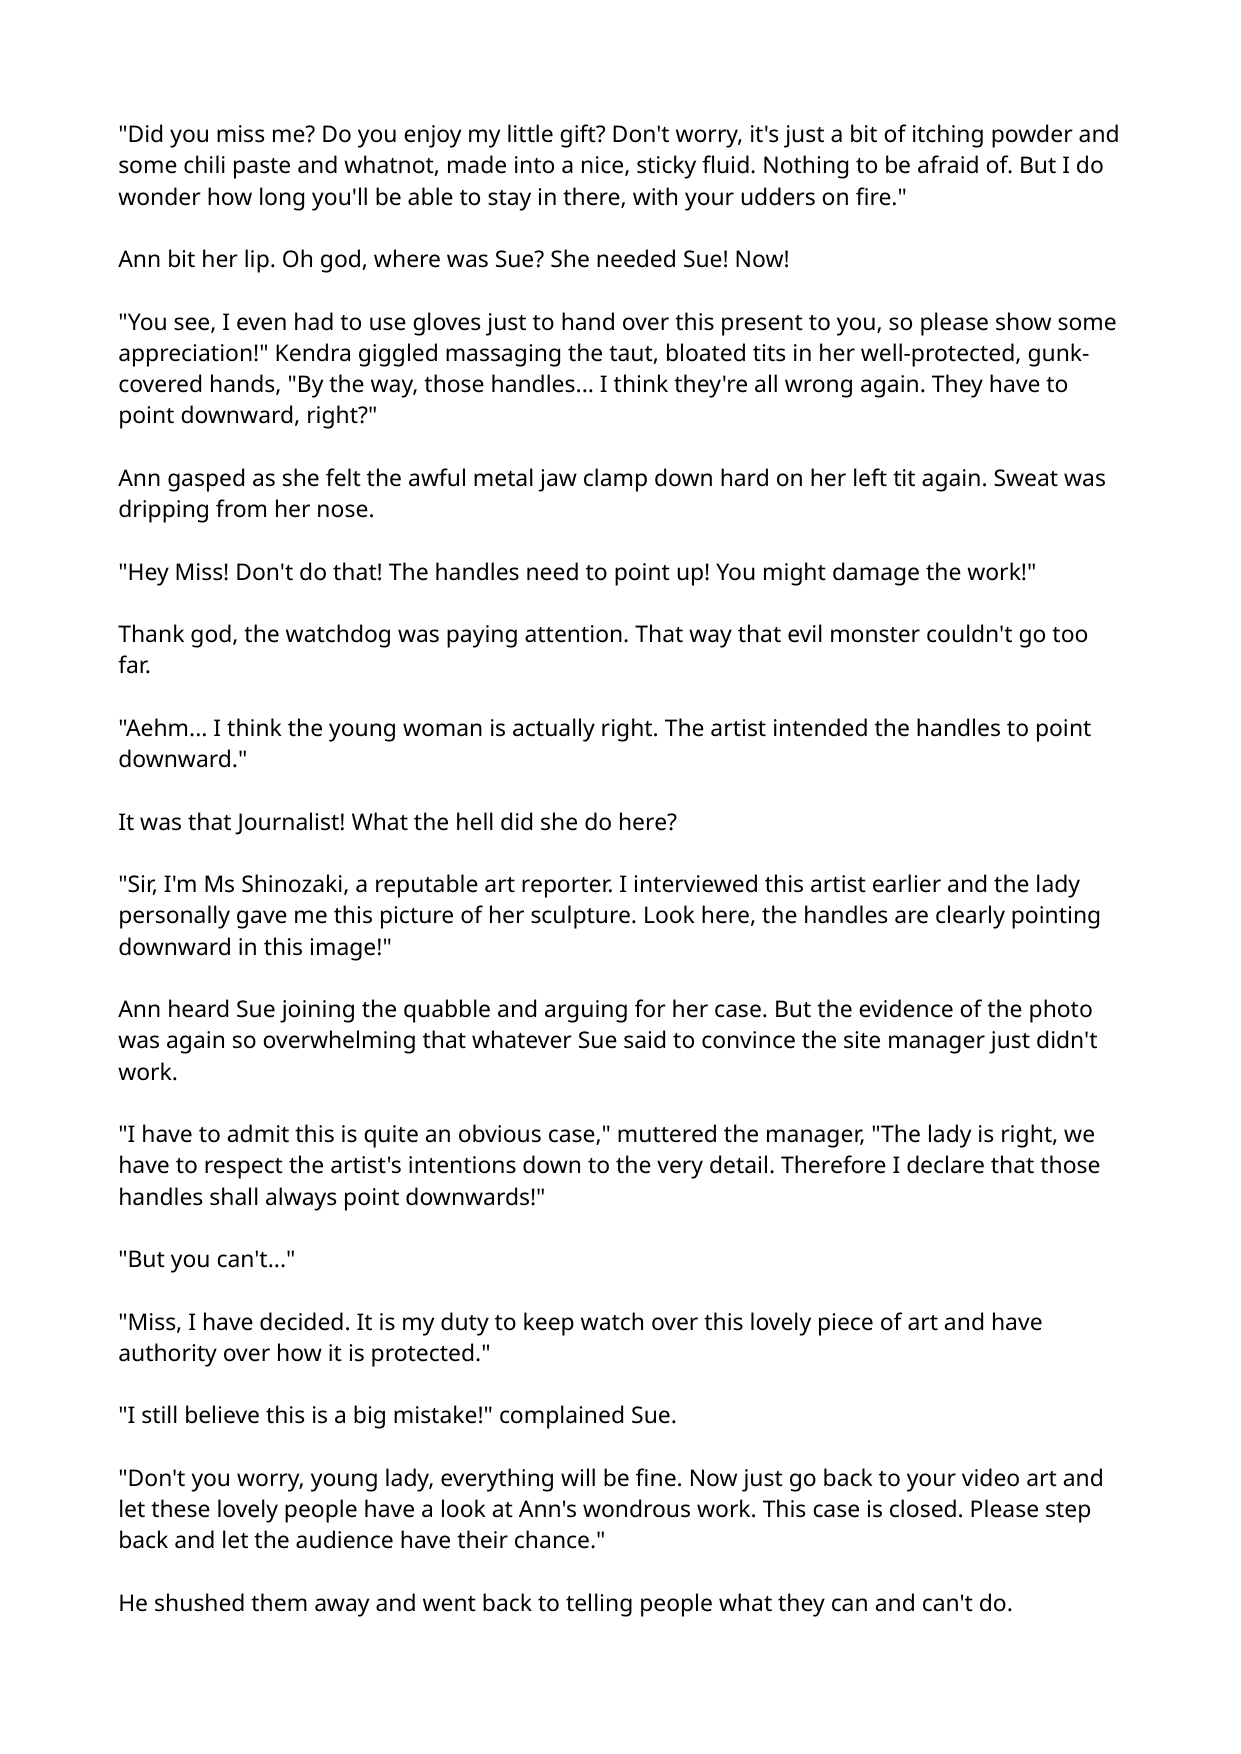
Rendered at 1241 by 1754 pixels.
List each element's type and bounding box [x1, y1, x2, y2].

text [118, 118, 1122, 1618]
